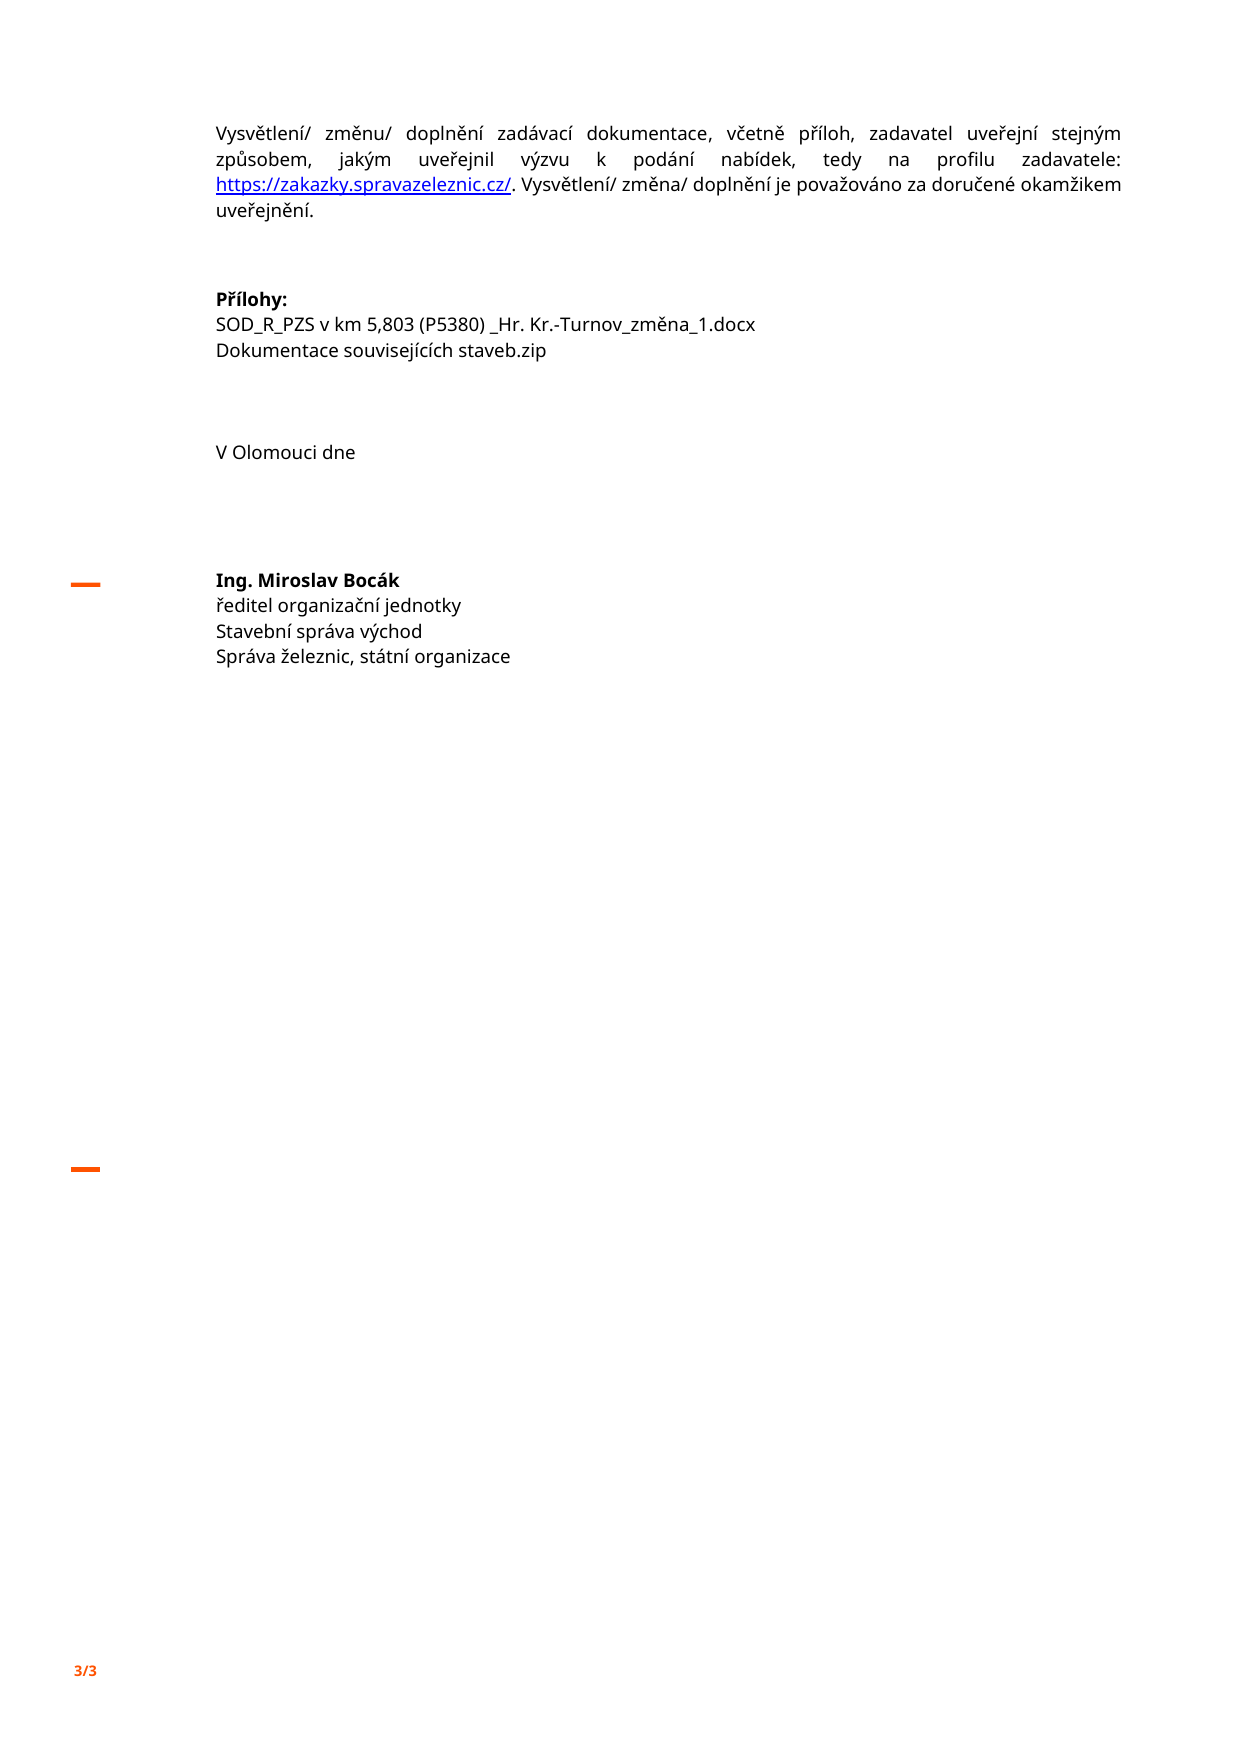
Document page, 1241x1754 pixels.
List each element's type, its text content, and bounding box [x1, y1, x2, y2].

text ředitel organizační jednotky [216, 592, 1122, 618]
text Dokumentace souvisejících staveb.zip [216, 337, 1122, 363]
text Vysvětlení/ změnu/ doplnění zadávací dokumentace, včetně příloh, zadavatel uveřejní stejným způsobem, jakým uveřejnil výzvu k podání nabídek, tedy na profilu zadavatele: https://zakazky.spravazeleznic.cz/. Vysvětlení/ změna/ doplnění je považováno za doručené okamžikem uveřejnění. [216, 121, 1122, 223]
text V Olomouci dne [216, 439, 1122, 465]
text Přílohy: [216, 286, 1122, 312]
text Ing. Miroslav Bocák [216, 567, 1122, 592]
text SOD_R_PZS v km 5,803 (P5380) _Hr. Kr.-Turnov_změna_1.docx [216, 312, 1122, 337]
text Správa železnic, státní organizace [216, 643, 1122, 669]
text Stavební správa východ [216, 618, 1122, 643]
